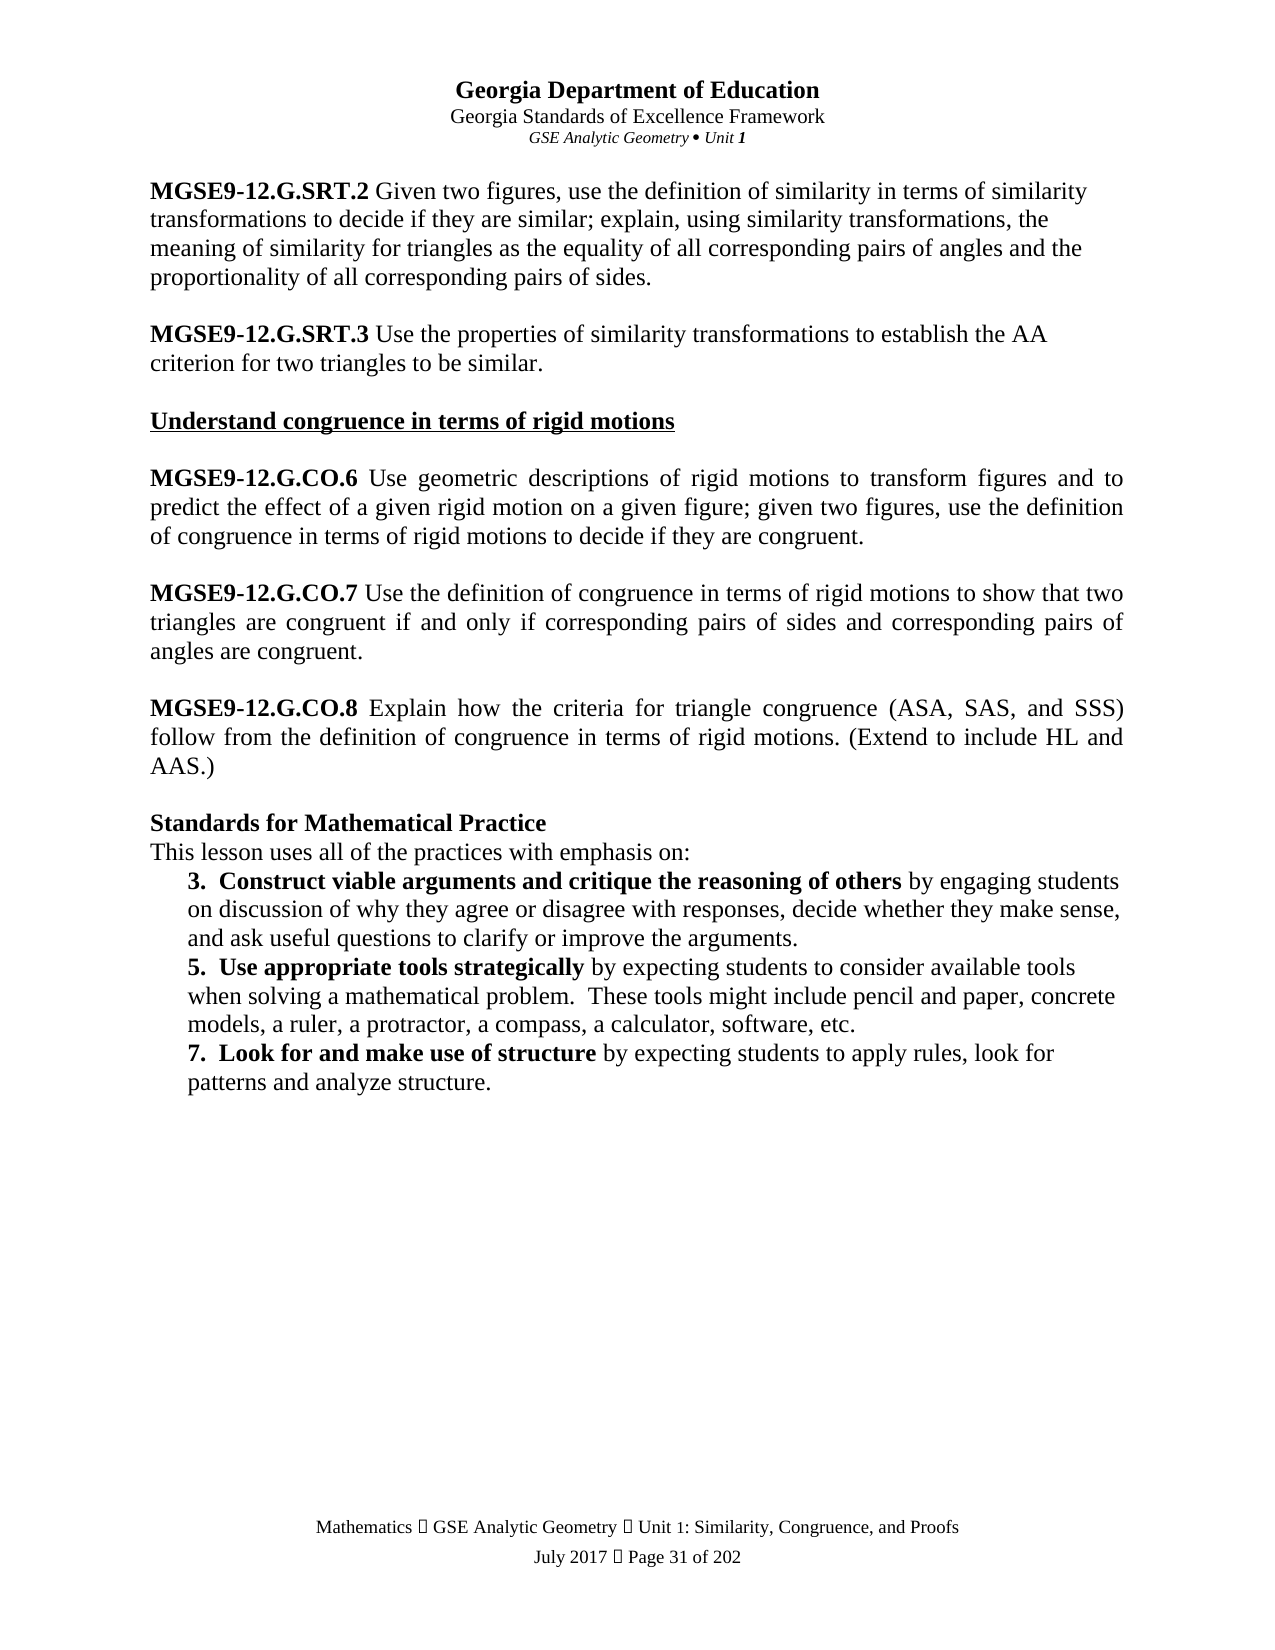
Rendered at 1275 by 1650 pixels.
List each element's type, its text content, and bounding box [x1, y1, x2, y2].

text 5. Use appropriate tools strategically by expecting students to consider available tools when solving a mathematical problem. These tools might include pencil and paper, concrete models, a ruler, a protractor, a compass, a calculator, software, etc. [187, 952, 1125, 1038]
text MGSE9-12.G.CO.7 Use the definition of congruence in terms of rigid motions to show that two triangles are congruent if and only if corresponding pairs of sides and corresponding pairs of angles are congruent. [150, 578, 1125, 664]
text 7. Look for and make use of structure by expecting students to apply rules, look for patterns and analyze structure. [187, 1038, 1125, 1096]
text MGSE9-12.G.CO.8 Explain how the criteria for triangle congruence (ASA, SAS, and SSS) follow from the definition of congruence in terms of rigid motions. (Extend to include HL and AAS.) [150, 693, 1125, 779]
text 3. Construct viable arguments and critique the reasoning of others by engaging students on discussion of why they agree or disagree with responses, decide whether they make sense, and ask useful questions to clarify or improve the arguments. [187, 866, 1125, 952]
text Understand congruence in terms of rigid motions [150, 406, 1125, 434]
text MGSE9-12.G.SRT.2 Given two figures, use the definition of similarity in terms of similarity transformations to decide if they are similar; explain, using similarity transformations, the meaning of similarity for triangles as the equality of all corresponding pairs of angles and the proportionality of all corresponding pairs of sides. [150, 176, 1125, 291]
text This lesson uses all of the practices with emphasis on: [150, 837, 1125, 866]
text MGSE9-12.G.CO.6 Use geometric descriptions of rigid motions to transform figures and to predict the effect of a given rigid motion on a given figure; given two figures, use the definition of congruence in terms of rigid motions to decide if they are congruent. [150, 463, 1125, 549]
text MGSE9-12.G.SRT.3 Use the properties of similarity transformations to establish the AA criterion for two triangles to be similar. [150, 319, 1125, 377]
text Standards for Mathematical Practice [150, 808, 1125, 837]
